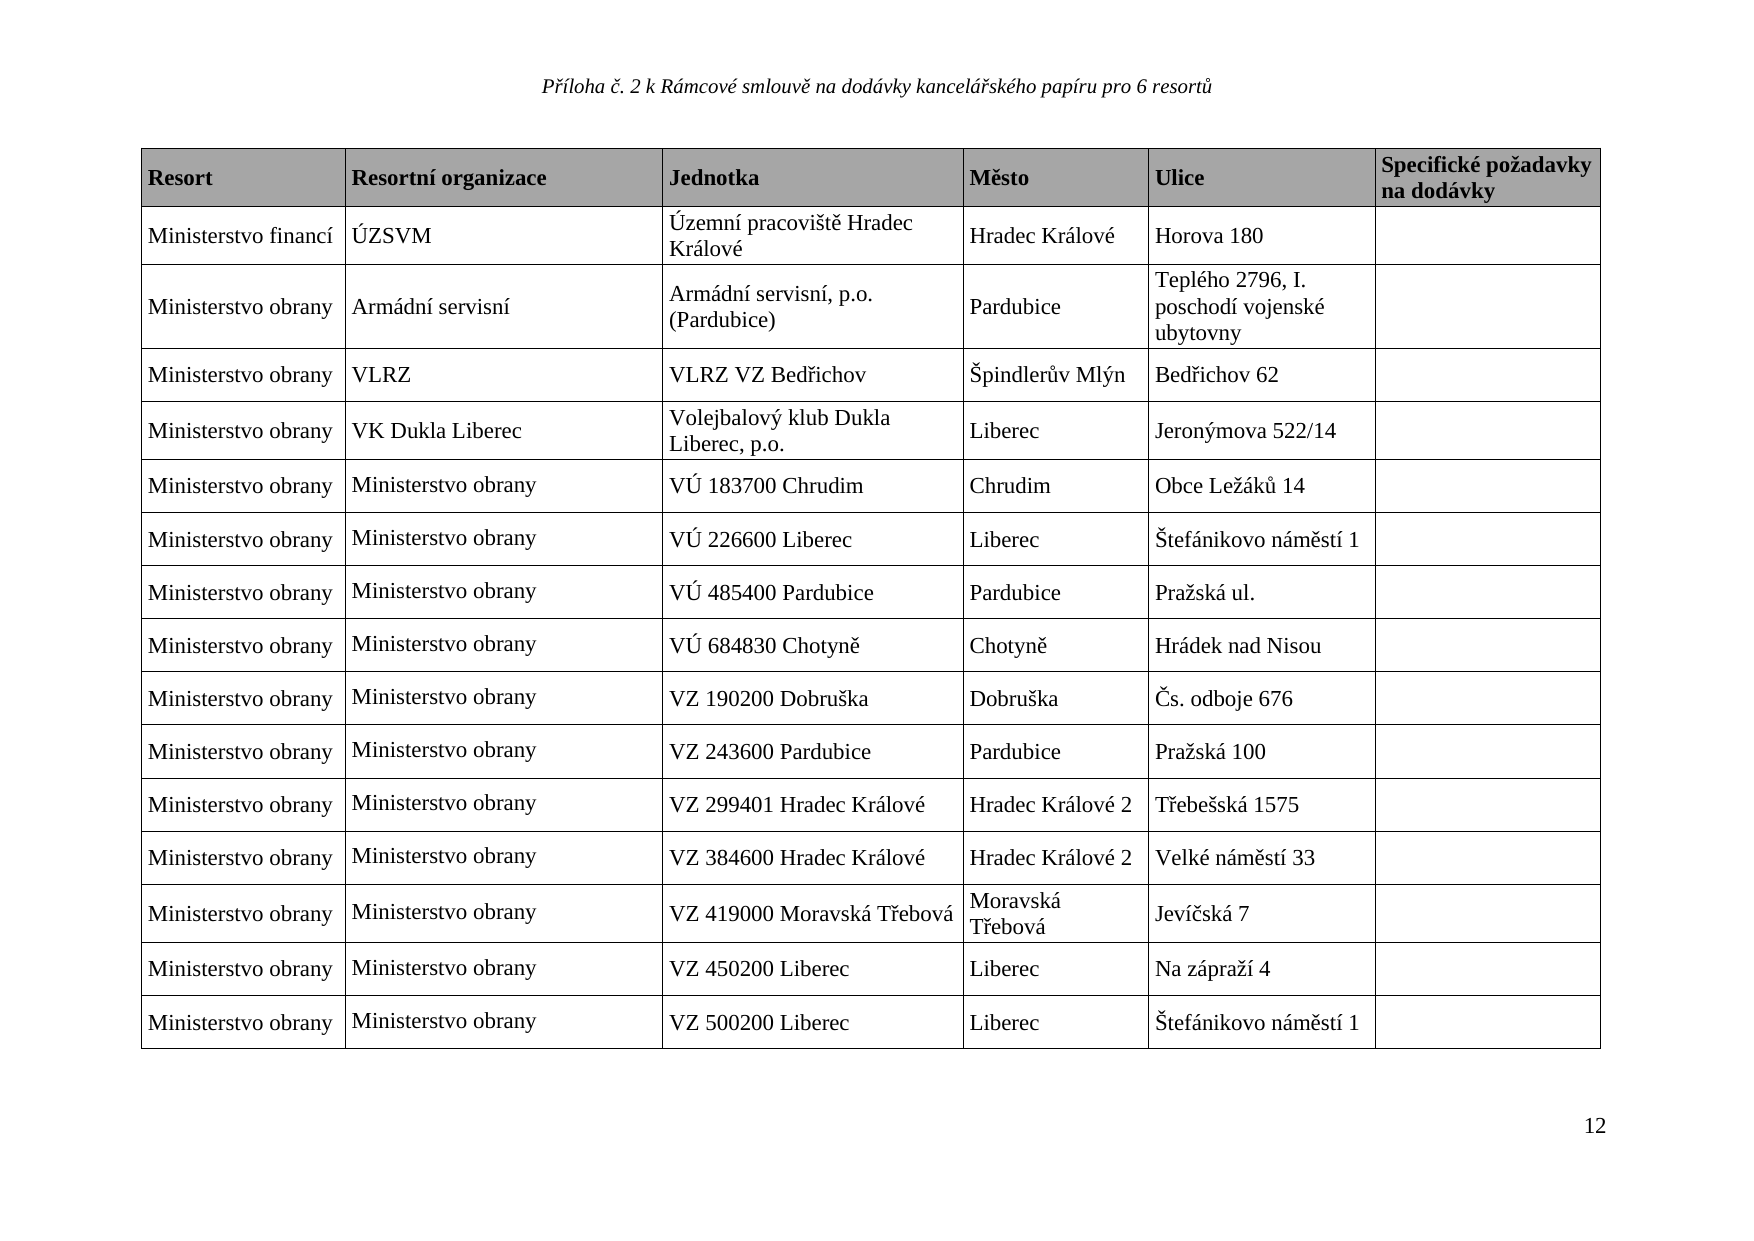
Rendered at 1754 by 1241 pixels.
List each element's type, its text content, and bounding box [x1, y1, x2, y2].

table_cell Ministerstvo obrany [142, 402, 345, 459]
table_cell VZ 190200 Dobruška [663, 672, 963, 724]
table_cell Ministerstvo obrany [142, 349, 345, 401]
table_cell Ministerstvo obrany [142, 619, 345, 671]
table_cell VÚ 684830 Chotyně [663, 619, 963, 671]
table_cell [1376, 832, 1600, 884]
table_cell Liberec [964, 513, 1148, 565]
table_cell Na zápraží 4 [1149, 943, 1375, 995]
table_cell Ministerstvo obrany [346, 779, 662, 831]
table_cell [1376, 779, 1600, 831]
table_cell Ministerstvo obrany [142, 996, 345, 1048]
table_cell [1376, 672, 1600, 724]
table_cell Čs. odboje 676 [1149, 672, 1375, 724]
table_cell Územní pracoviště Hradec Králové [663, 207, 963, 263]
table_cell [1376, 513, 1600, 565]
table_cell Ministerstvo financí [142, 207, 345, 263]
table_cell Špindlerův Mlýn [964, 349, 1148, 401]
table_cell Pražská 100 [1149, 725, 1375, 777]
table_cell Pražská ul. [1149, 566, 1375, 618]
table_cell [1376, 207, 1600, 263]
table_cell Bedřichov 62 [1149, 349, 1375, 401]
table_cell [1376, 885, 1600, 942]
table_cell Dobruška [964, 672, 1148, 724]
table_cell [1376, 725, 1600, 777]
table_cell Hradec Králové [964, 207, 1148, 263]
table_cell Hradec Králové 2 [964, 779, 1148, 831]
table_cell Armádní servisní [346, 265, 662, 348]
table_cell ÚZSVM [346, 207, 662, 263]
table_cell Ministerstvo obrany [142, 513, 345, 565]
table_cell VÚ 183700 Chrudim [663, 460, 963, 512]
table_cell [1376, 619, 1600, 671]
table_cell VÚ 226600 Liberec [663, 513, 963, 565]
table_cell Ministerstvo obrany [142, 566, 345, 618]
table_cell Hrádek nad Nisou [1149, 619, 1375, 671]
table_cell VZ 500200 Liberec [663, 996, 963, 1048]
table_header Ulice [1149, 149, 1375, 206]
table_cell Obce Ležáků 14 [1149, 460, 1375, 512]
table_cell VZ 243600 Pardubice [663, 725, 963, 777]
table_cell VÚ 485400 Pardubice [663, 566, 963, 618]
table_cell Ministerstvo obrany [346, 885, 662, 942]
table_cell Štefánikovo náměstí 1 [1149, 513, 1375, 565]
table_cell Ministerstvo obrany [346, 725, 662, 777]
table_cell Ministerstvo obrany [346, 672, 662, 724]
table_cell VZ 419000 Moravská Třebová [663, 885, 963, 942]
table_cell VZ 299401 Hradec Králové [663, 779, 963, 831]
table_header Specifické požadavky na dodávky [1376, 149, 1600, 206]
table_cell Ministerstvo obrany [142, 832, 345, 884]
table_header Jednotka [663, 149, 963, 206]
table_cell [1376, 566, 1600, 618]
table_cell Chrudim [964, 460, 1148, 512]
table_cell VLRZ VZ Bedřichov [663, 349, 963, 401]
table_cell Volejbalový klub Dukla Liberec, p.o. [663, 402, 963, 459]
table_cell VZ 450200 Liberec [663, 943, 963, 995]
table_cell VLRZ [346, 349, 662, 401]
table_cell Jevíčská 7 [1149, 885, 1375, 942]
table_cell VZ 384600 Hradec Králové [663, 832, 963, 884]
table_cell Liberec [964, 996, 1148, 1048]
table_cell Ministerstvo obrany [346, 566, 662, 618]
table_cell Liberec [964, 402, 1148, 459]
table_header Resort [142, 149, 345, 206]
table_cell Chotyně [964, 619, 1148, 671]
table_cell Horova 180 [1149, 207, 1375, 263]
table_cell [1376, 996, 1600, 1048]
table_cell Ministerstvo obrany [142, 779, 345, 831]
table_cell Ministerstvo obrany [346, 460, 662, 512]
table_cell Ministerstvo obrany [346, 619, 662, 671]
table_cell VK Dukla Liberec [346, 402, 662, 459]
table_cell Jeronýmova 522/14 [1149, 402, 1375, 459]
table_cell Štefánikovo náměstí 1 [1149, 996, 1375, 1048]
table_cell Ministerstvo obrany [142, 460, 345, 512]
table_cell Hradec Králové 2 [964, 832, 1148, 884]
table_cell Ministerstvo obrany [142, 885, 345, 942]
table_cell Ministerstvo obrany [142, 265, 345, 348]
table_cell Pardubice [964, 265, 1148, 348]
table_cell Pardubice [964, 725, 1148, 777]
table_cell Pardubice [964, 566, 1148, 618]
table_header Město [964, 149, 1148, 206]
table_cell [1376, 402, 1600, 459]
table_cell Třebešská 1575 [1149, 779, 1375, 831]
table_cell [1376, 349, 1600, 401]
table_cell Velké náměstí 33 [1149, 832, 1375, 884]
table_cell Ministerstvo obrany [142, 943, 345, 995]
table_cell [1376, 943, 1600, 995]
table_cell Moravská Třebová [964, 885, 1148, 942]
table_cell Teplého 2796, I. poschodí vojenské ubytovny [1149, 265, 1375, 348]
table_header Resortní organizace [346, 149, 662, 206]
table_cell [1376, 265, 1600, 348]
table_cell [1376, 460, 1600, 512]
table_cell Ministerstvo obrany [142, 725, 345, 777]
table_cell Armádní servisní, p.o. (Pardubice) [663, 265, 963, 348]
table_cell Liberec [964, 943, 1148, 995]
table_cell Ministerstvo obrany [346, 832, 662, 884]
table_cell Ministerstvo obrany [346, 513, 662, 565]
table_cell Ministerstvo obrany [142, 672, 345, 724]
table_cell Ministerstvo obrany [346, 943, 662, 995]
table_cell Ministerstvo obrany [346, 996, 662, 1048]
